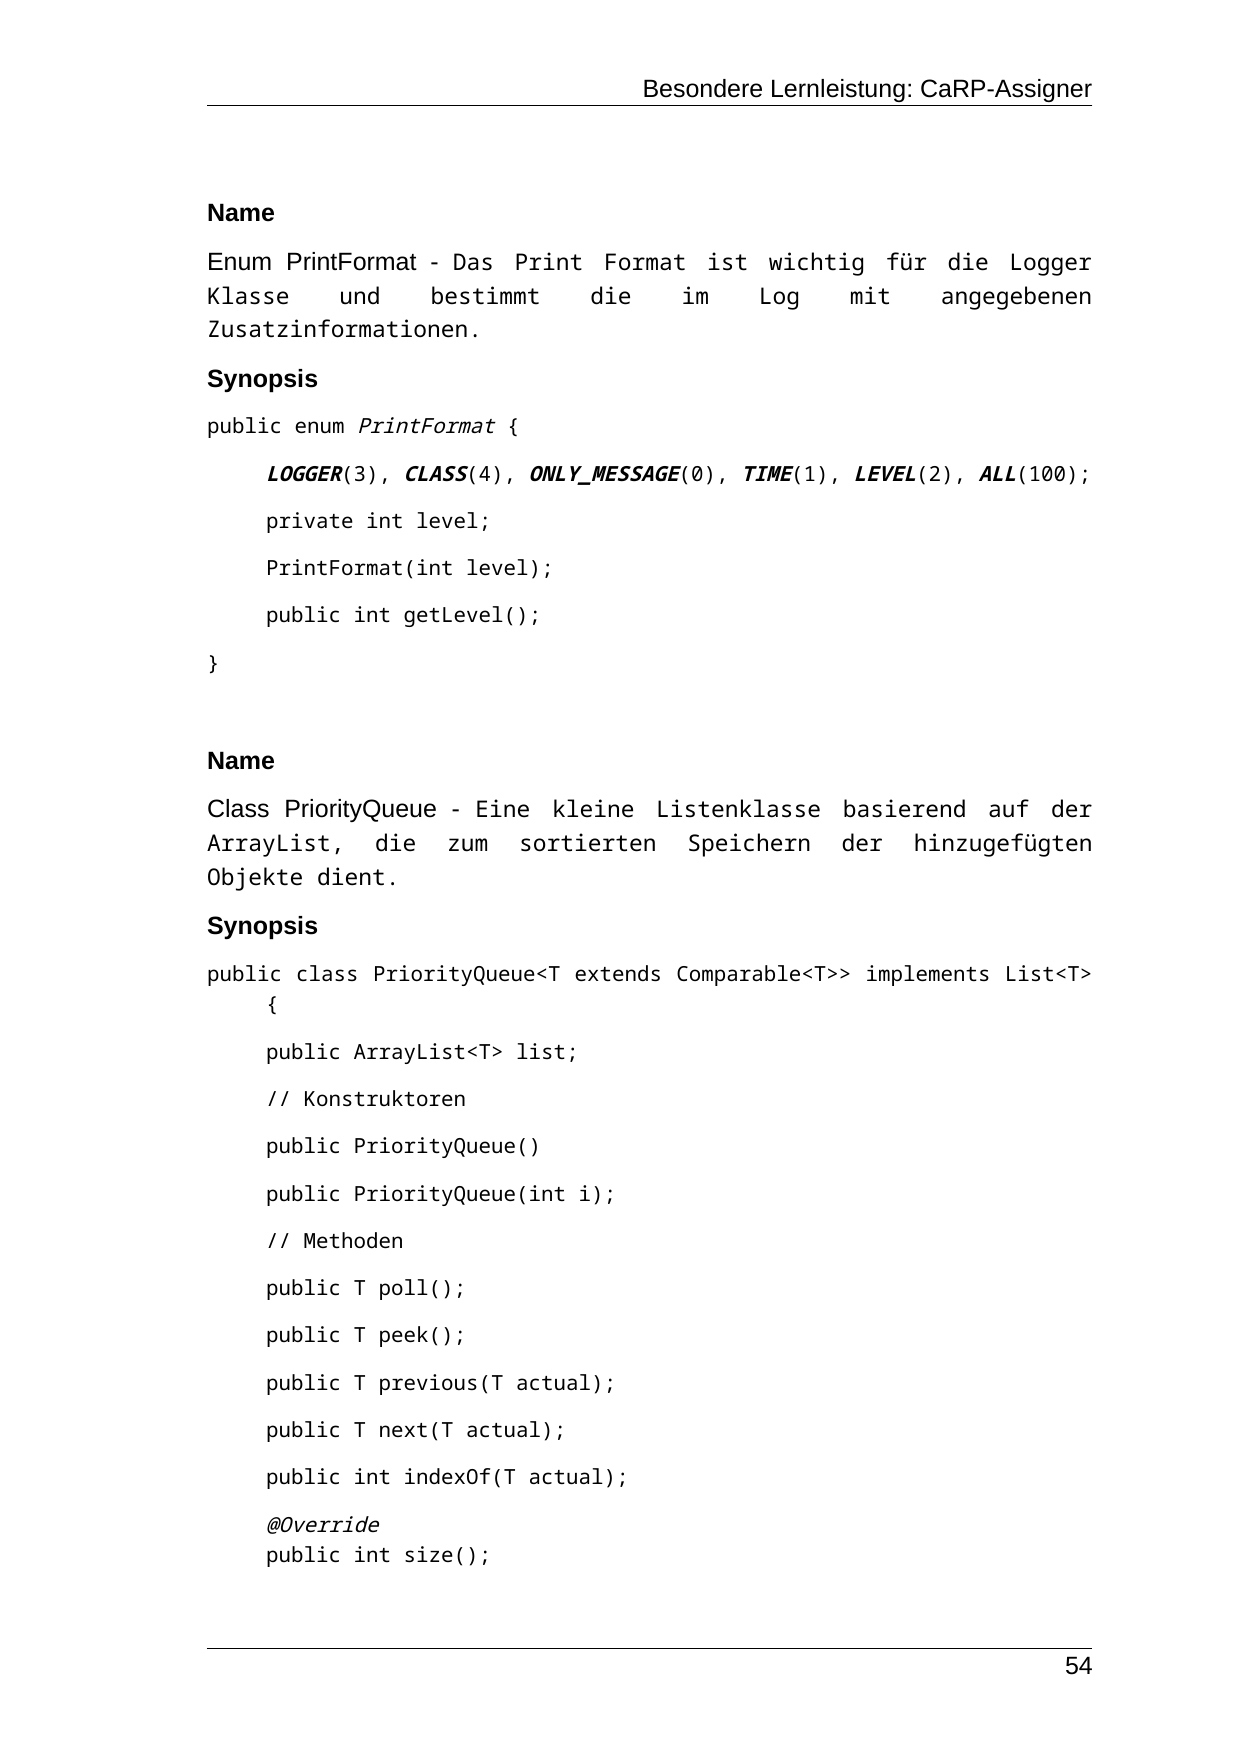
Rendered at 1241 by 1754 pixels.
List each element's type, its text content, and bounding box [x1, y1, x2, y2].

text public ArrayList<T> list; [207, 1037, 1092, 1065]
text // Methoden [207, 1226, 1092, 1254]
text @Override public int size(); [207, 1510, 1092, 1569]
text private int level; [207, 506, 1092, 534]
text PrintFormat(int level); [207, 553, 1092, 582]
text Enum PrintFormat - Das Print Format ist wichtig für die Logger Klasse und bestimmt die im Log mit angegebenen Zusatzinformationen. [207, 246, 1092, 344]
text public int indexOf(T actual); [207, 1462, 1092, 1491]
text // Konstruktoren [207, 1084, 1092, 1113]
text } [207, 648, 1092, 676]
text Name [207, 746, 1092, 774]
text public class PriorityQueue<T extends Comparable<T>> implements List<T> { [207, 959, 1092, 1018]
text public PriorityQueue() [207, 1131, 1092, 1160]
text public T next(T actual); [207, 1415, 1092, 1444]
text public T poll(); [207, 1273, 1092, 1302]
text Class PriorityQueue - Eine kleine Listenklasse basierend auf der ArrayList, die zum sortierten Speichern der hinzugefügten Objekte dient. [207, 793, 1092, 892]
text public PriorityQueue(int i); [207, 1179, 1092, 1207]
text public enum PrintFormat { [207, 411, 1092, 440]
text Synopsis [207, 364, 1092, 392]
text LOGGER(3), CLASS(4), ONLY_MESSAGE(0), TIME(1), LEVEL(2), ALL(100); [207, 459, 1092, 487]
text public T peek(); [207, 1321, 1092, 1349]
text public int getLevel(); [207, 601, 1092, 629]
text Name [207, 198, 1092, 227]
text Synopsis [207, 911, 1092, 940]
text public T previous(T actual); [207, 1368, 1092, 1396]
